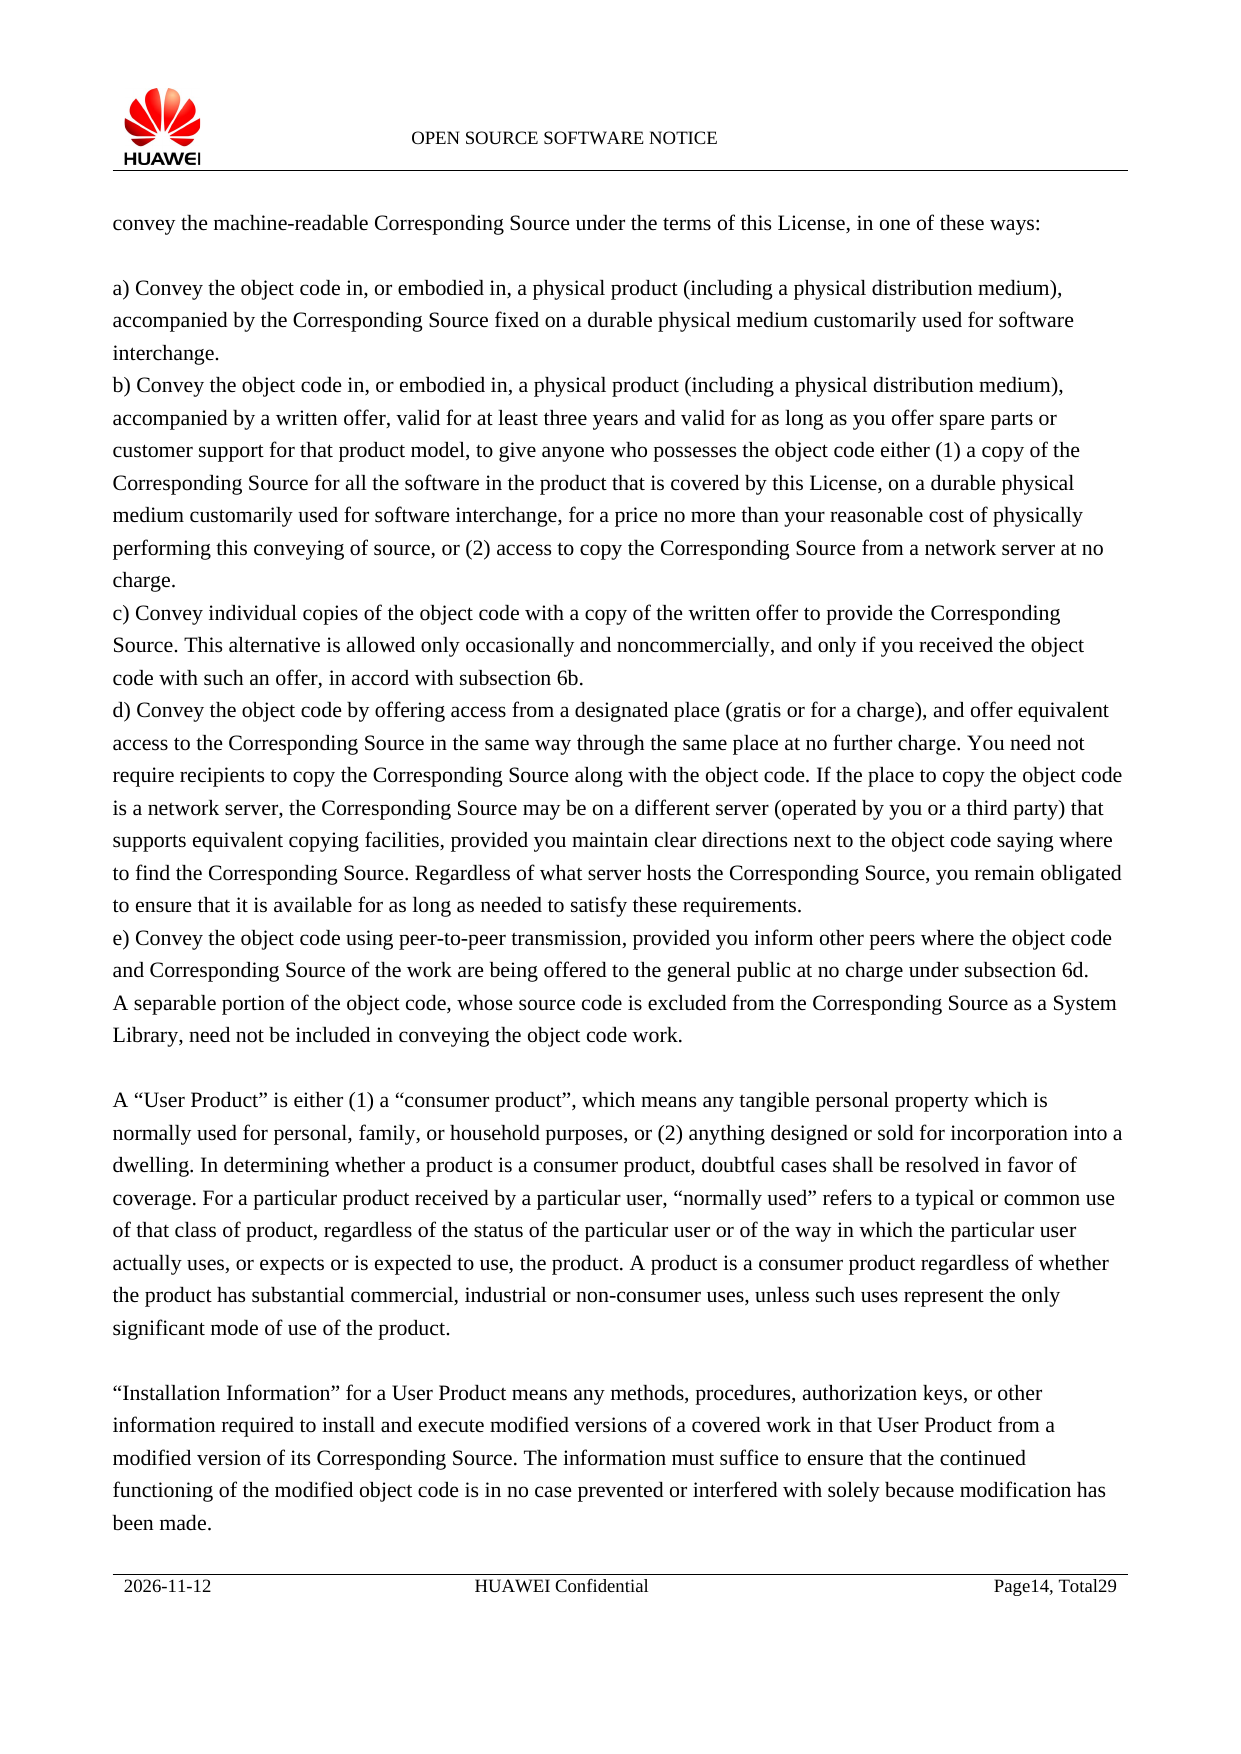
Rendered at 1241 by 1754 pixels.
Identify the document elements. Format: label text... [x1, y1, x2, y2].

picture [124, 88, 201, 165]
